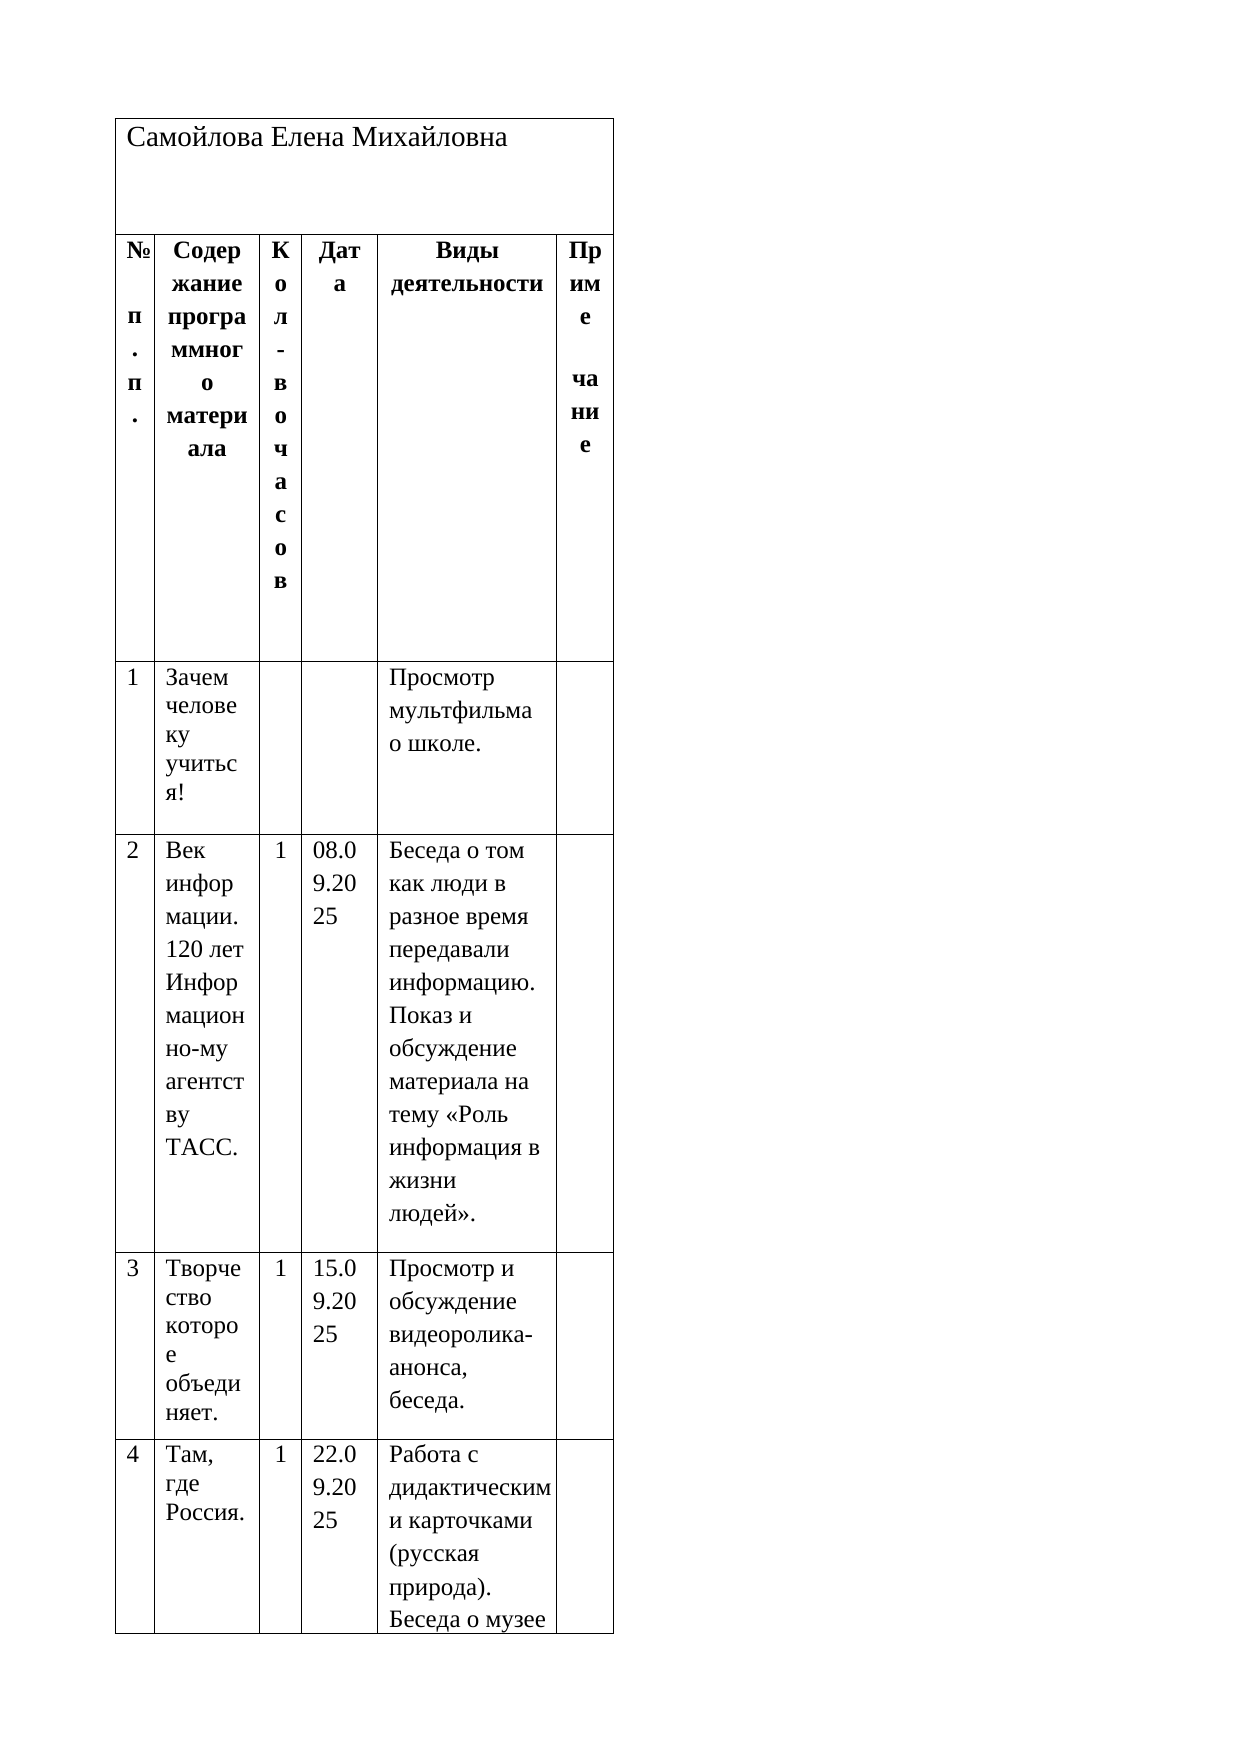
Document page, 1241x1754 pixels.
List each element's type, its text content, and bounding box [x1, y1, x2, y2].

table_cell Просмотр мультфильма о школе. [378, 662, 556, 834]
table_cell 2 [116, 835, 154, 1252]
table_cell [260, 662, 301, 834]
table_cell 3 [116, 1253, 154, 1438]
table_cell 1 [260, 1253, 301, 1438]
table_header Виды деятельности [378, 235, 556, 661]
table_cell 08.09.2025 [302, 835, 377, 1252]
table_cell 4 [116, 1440, 154, 1633]
table_header № п.п. [116, 235, 154, 661]
table_cell Беседа о том как люди в разное время передавали информацию. Показ и обсуждение материала на тему «Роль информация в жизни людей». [378, 835, 556, 1252]
table_header Кол-во часов [260, 235, 301, 661]
table_cell 1 [260, 1440, 301, 1633]
table_header Приме чание [557, 235, 613, 661]
table_cell Век информации. 120 лет Информационно-му агентству ТАСС. [155, 835, 259, 1252]
table_cell [557, 662, 613, 834]
table_cell 1 [260, 835, 301, 1252]
table_cell 22.09.2025 [302, 1440, 377, 1633]
table_header Содержание программного материала [155, 235, 259, 661]
table_cell [557, 835, 613, 1252]
table_header Дата [302, 235, 377, 661]
table_cell Творчество которое объединяет. [155, 1253, 259, 1438]
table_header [116, 119, 613, 234]
table_cell [557, 1440, 613, 1633]
table_cell Зачем человеку учиться! [155, 662, 259, 834]
table_cell 1 [116, 662, 154, 834]
table_cell [557, 1253, 613, 1438]
table_cell Там, где Россия. [155, 1440, 259, 1633]
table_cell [378, 1440, 556, 1633]
table_cell Просмотр и обсуждение видеоролика-анонса, беседа. [378, 1253, 556, 1438]
table_cell 15.09.2025 [302, 1253, 377, 1438]
table_cell [302, 662, 377, 834]
